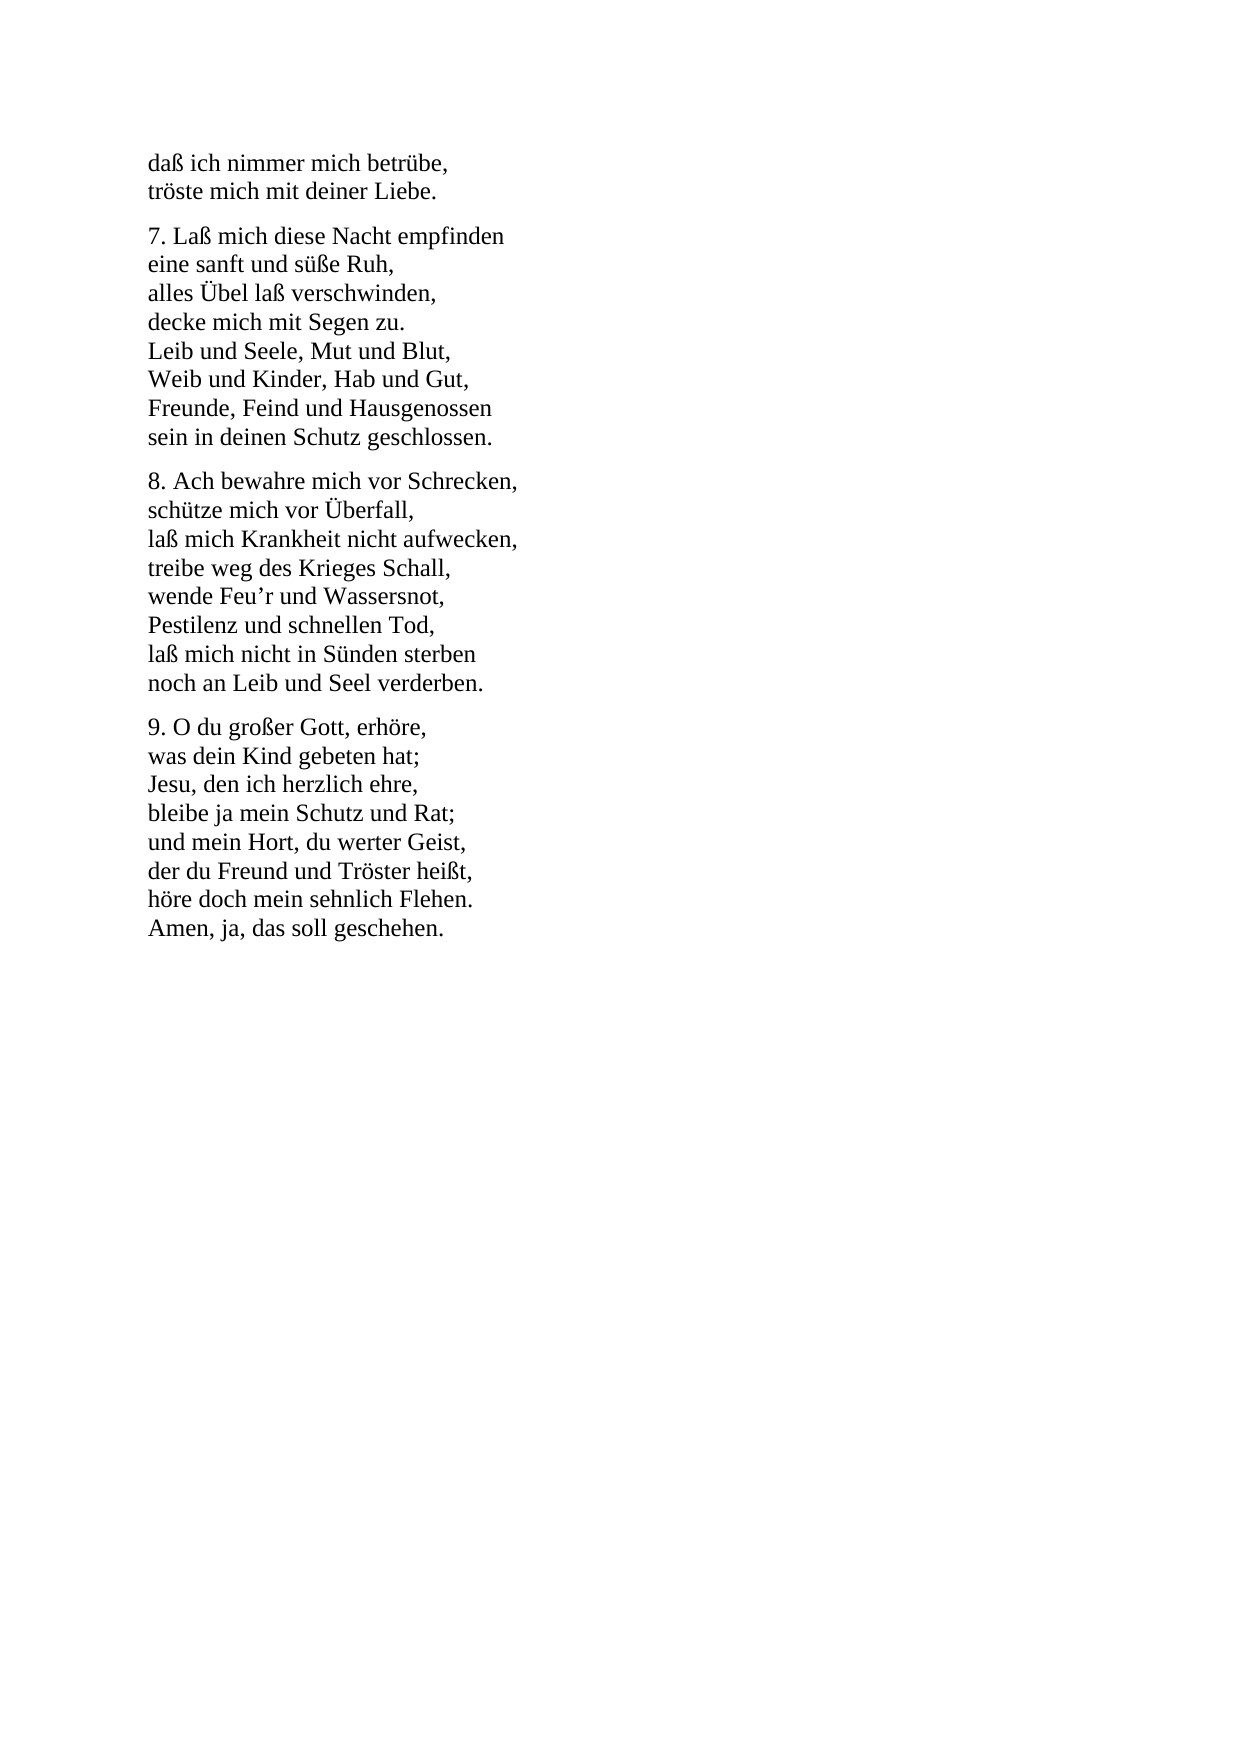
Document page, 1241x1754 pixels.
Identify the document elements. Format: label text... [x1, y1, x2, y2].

text 9. O du großer Gott, erhöre, was dein Kind gebeten hat; Jesu, den ich herzlich ehre, bleibe ja mein Schutz und Rat; und mein Hort, du werter Geist, der du Freund und Tröster heißt, höre doch mein sehnlich Flehen. Amen, ja, das soll geschehen. [148, 712, 1093, 942]
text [148, 148, 1093, 205]
text 7. Laß mich diese Nacht empfinden eine sanft und süße Ruh, alles Übel laß verschwinden, decke mich mit Segen zu. Leib und Seele, Mut und Blut, Weib und Kinder, Hab und Gut, Freunde, Feind und Hausgenossen sein in deinen Schutz geschlossen. [148, 221, 1093, 451]
text 8. Ach bewahre mich vor Schrecken, schütze mich vor Überfall, laß mich Krankheit nicht aufwecken, treibe weg des Krieges Schall, wende Feu’r und Wassersnot, Pestilenz und schnellen Tod, laß mich nicht in Sünden sterben noch an Leib und Seel verderben. [148, 466, 1093, 696]
